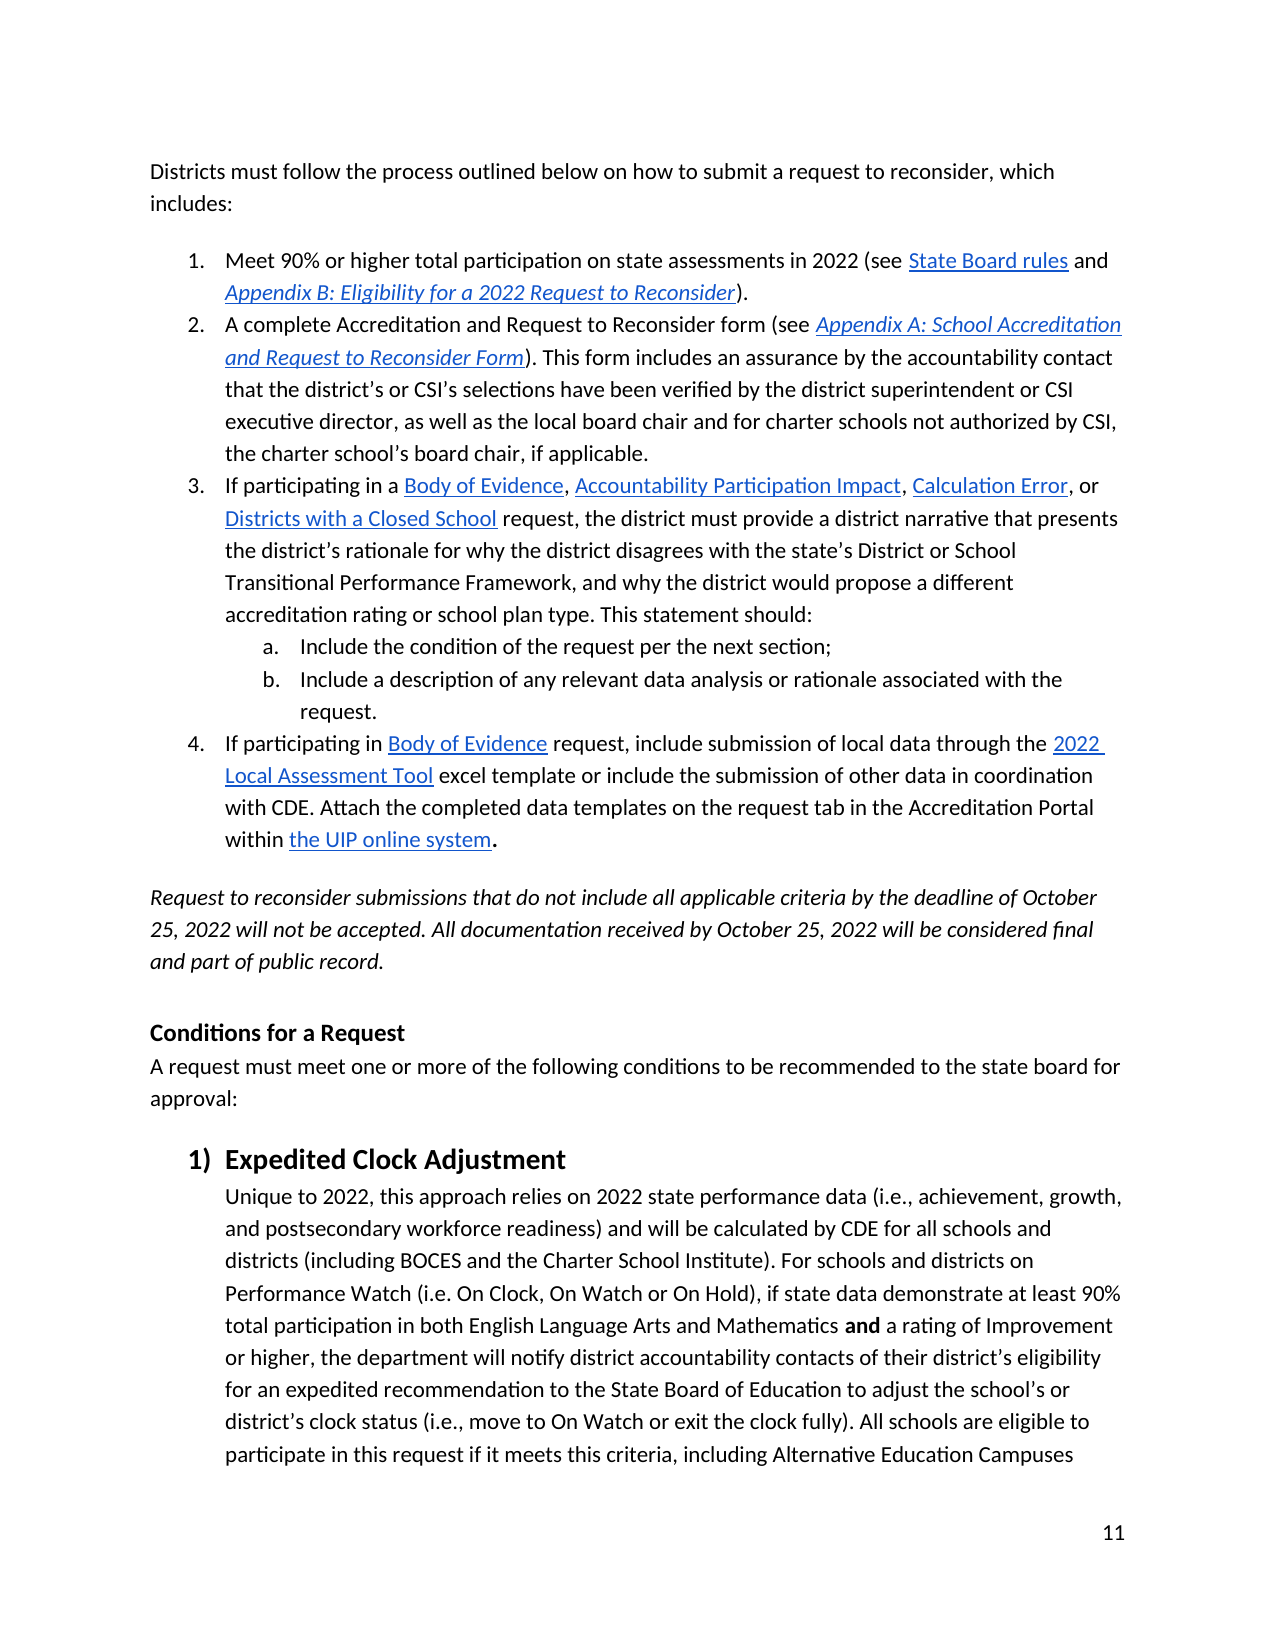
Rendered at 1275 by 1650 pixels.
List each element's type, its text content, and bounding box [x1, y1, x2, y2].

subtitle Conditions for a Request [150, 1017, 1125, 1047]
list A complete Accreditation and Request to Reconsider form (see Appendix A: School Accreditation and Request to Reconsider Form). This form includes an assurance by the accountability contact that the district’s or CSI’s selections have been verified by the district superintendent or CSI executive director, as well as the local board chair and for charter schools not authorized by CSI, the charter school’s board chair, if applicable. [187, 311, 1125, 467]
list Include a description of any relevant data analysis or rationale associated with the request. [262, 665, 1125, 725]
text Request to reconsider submissions that do not include all applicable criteria by the deadline of October 25, 2022 will not be accepted. All documentation received by October 25, 2022 will be considered final and part of public record. [150, 883, 1125, 975]
subtitle Expedited Clock Adjustment [187, 1141, 1125, 1177]
list Include the condition of the request per the next section; [262, 632, 1125, 661]
list Meet 90% or higher total participation on state assessments in 2022 (see State Board rules and Appendix B: Eligibility for a 2022 Request to Reconsider). [187, 246, 1125, 306]
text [225, 1182, 1125, 1468]
list If participating in Body of Evidence request, include submission of local data through the 2022 Local Assessment Tool excel template or include the submission of other data in coordination with CDE. Attach the completed data templates on the request tab in the Accreditation Portal within the UIP online system. [187, 729, 1125, 854]
text Districts must follow the process outlined below on how to submit a request to reconsider, which includes: [150, 157, 1125, 217]
text A request must meet one or more of the following conditions to be recommended to the state board for approval: [150, 1052, 1125, 1112]
list If participating in a Body of Evidence, Accountability Participation Impact, Calculation Error, or Districts with a Closed School request, the district must provide a district narrative that presents the district’s rationale for why the district disagrees with the state’s District or School Transitional Performance Framework, and why the district would propose a different accreditation rating or school plan type. This statement should: [187, 472, 1125, 628]
